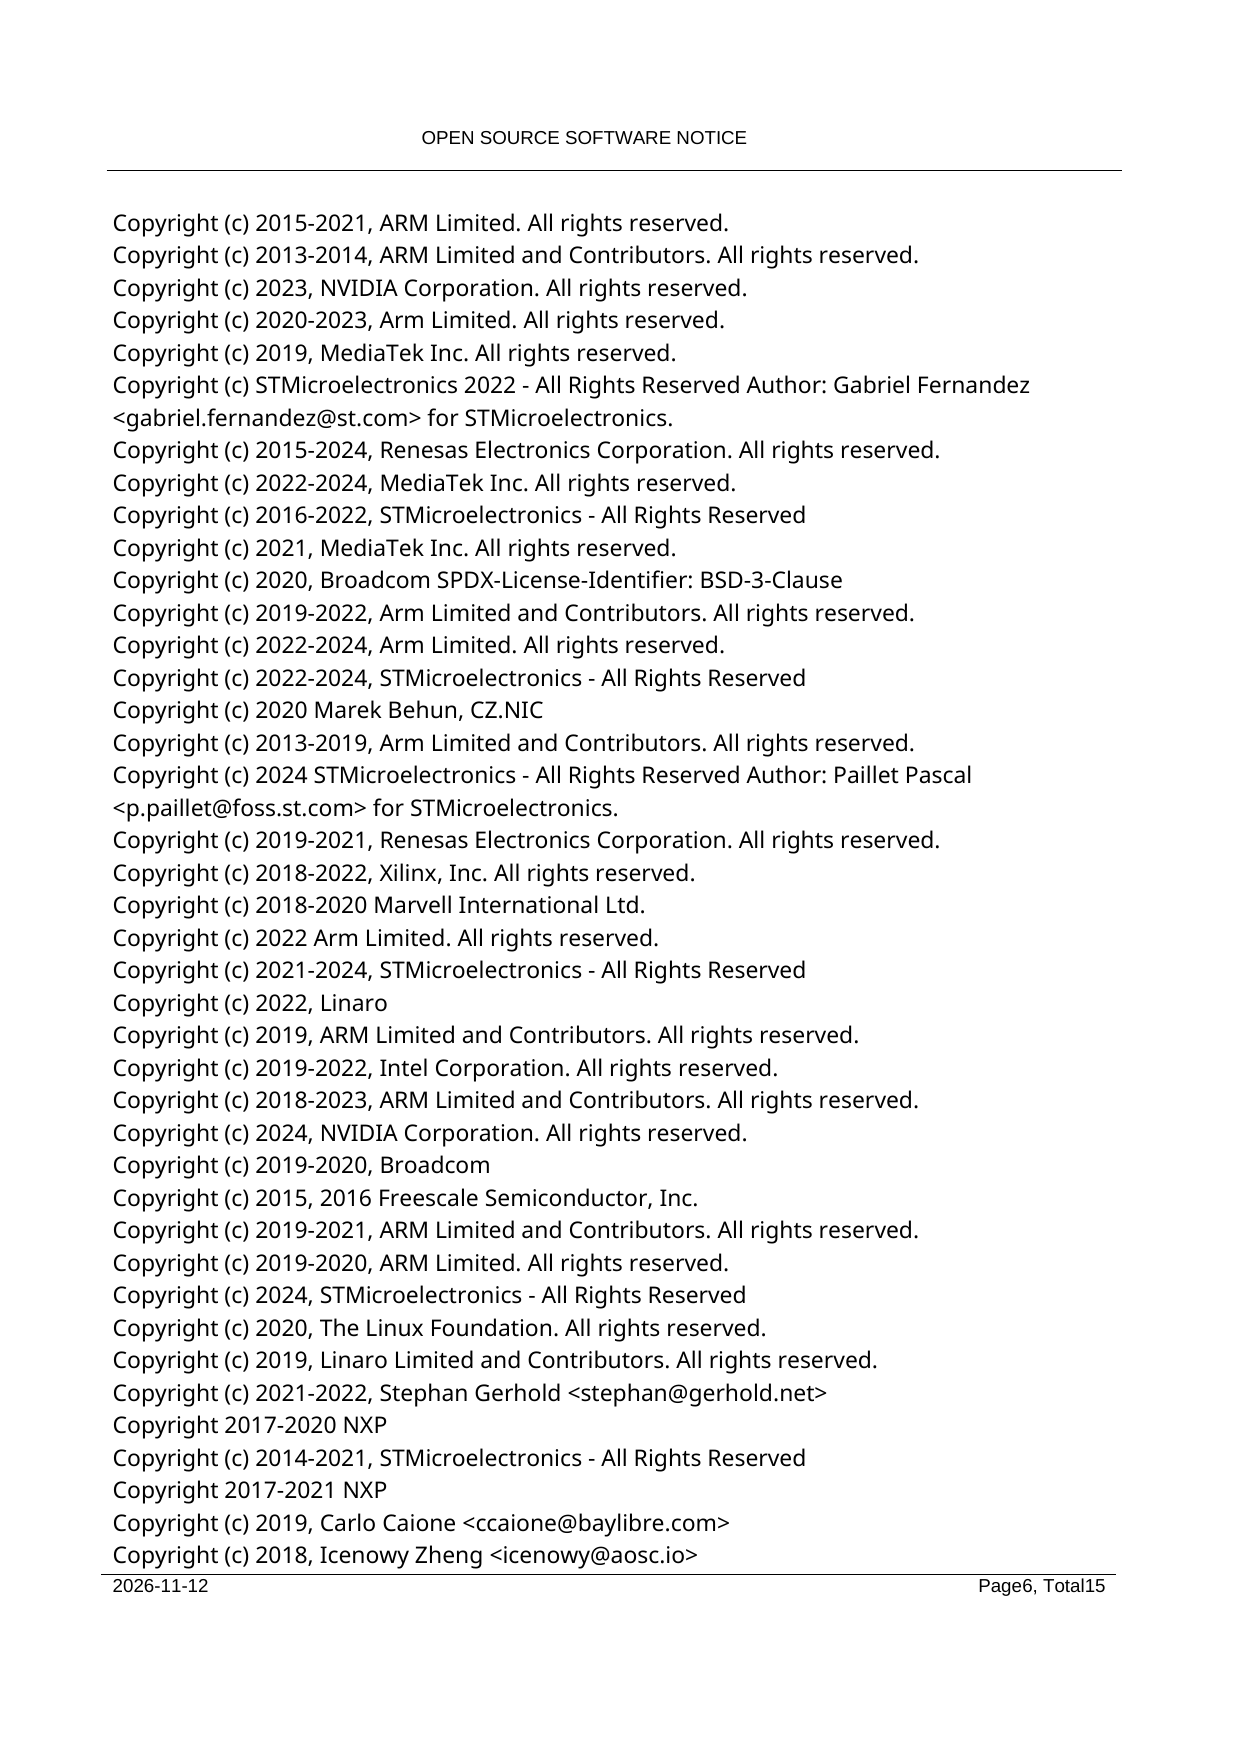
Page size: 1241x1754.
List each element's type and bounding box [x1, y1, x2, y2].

text [112, 206, 1128, 1571]
